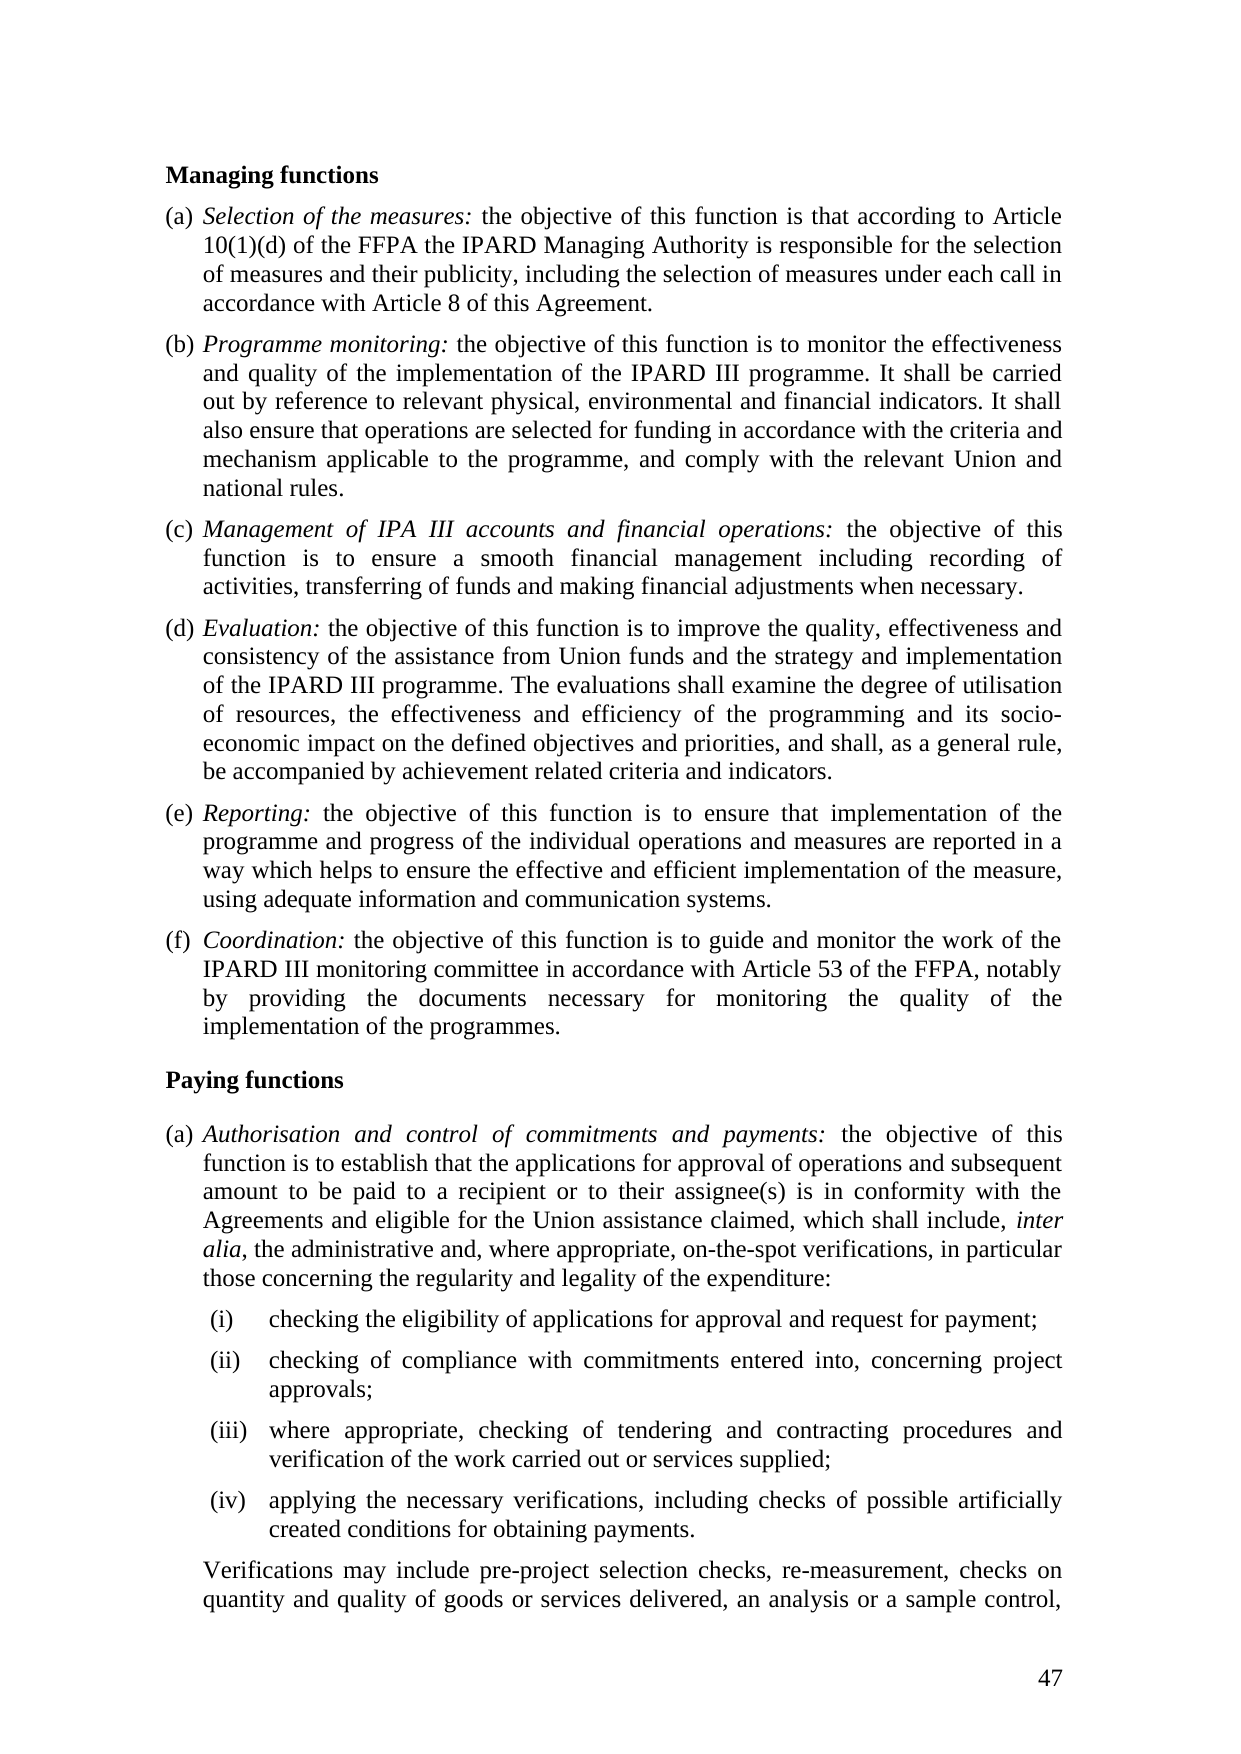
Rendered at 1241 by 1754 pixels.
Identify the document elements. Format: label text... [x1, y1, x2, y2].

list (i) checking the eligibility of applications for approval and request for payment; [210, 1304, 1063, 1333]
list Selection of the measures: the objective of this function is that according to Article 10(1)(d) of the FFPA the IPARD Managing Authority is responsible for the selection of measures and their publicity, including the selection of measures under each call in accordance with Article 8 of this Agreement. [165, 201, 1063, 316]
list Reporting: the objective of this function is to ensure that implementation of the programme and progress of the individual operations and measures are reported in a way which helps to ensure the effective and efficient implementation of the measure, using adequate information and communication systems. [165, 798, 1063, 913]
list Coordination: the objective of this function is to guide and monitor the work of the IPARD III monitoring committee in accordance with Article 53 of the FFPA, notably by providing the documents necessary for monitoring the quality of the implementation of the programmes. [165, 925, 1063, 1040]
list Authorisation and control of commitments and payments: the objective of this function is to establish that the applications for approval of operations and subsequent amount to be paid to a recipient or to their assignee(s) is in conformity with the Agreements and eligible for the Union assistance claimed, which shall include, inter alia, the administrative and, where appropriate, on-the-spot verifications, in particular those concerning the regularity and legality of the expenditure: [165, 1119, 1063, 1291]
list Evaluation: the objective of this function is to improve the quality, effectiveness and consistency of the assistance from Union funds and the strategy and implementation of the IPARD III programme. The evaluations shall examine the degree of utilisation of resources, the effectiveness and efficiency of the programming and its socio-economic impact on the defined objectives and priorities, and shall, as a general rule, be accompanied by achievement related criteria and indicators. [165, 613, 1063, 785]
list (iv) applying the necessary verifications, including checks of possible artificially created conditions for obtaining payments. [210, 1485, 1063, 1543]
list (iii) where appropriate, checking of tendering and contracting procedures and verification of the work carried out or services supplied; [210, 1415, 1063, 1473]
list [203, 1555, 1063, 1613]
text Managing functions [165, 160, 1063, 189]
list (ii) checking of compliance with commitments entered into, concerning project approvals; [210, 1345, 1063, 1403]
text Paying functions [165, 1065, 1063, 1094]
list Programme monitoring: the objective of this function is to monitor the effectiveness and quality of the implementation of the IPARD III programme. It shall be carried out by reference to relevant physical, environmental and financial indicators. It shall also ensure that operations are selected for funding in accordance with the criteria and mechanism applicable to the programme, and comply with the relevant Union and national rules. [165, 329, 1063, 501]
list Management of IPA III accounts and financial operations: the objective of this function is to ensure a smooth financial management including recording of activities, transferring of funds and making financial adjustments when necessary. [165, 514, 1063, 600]
